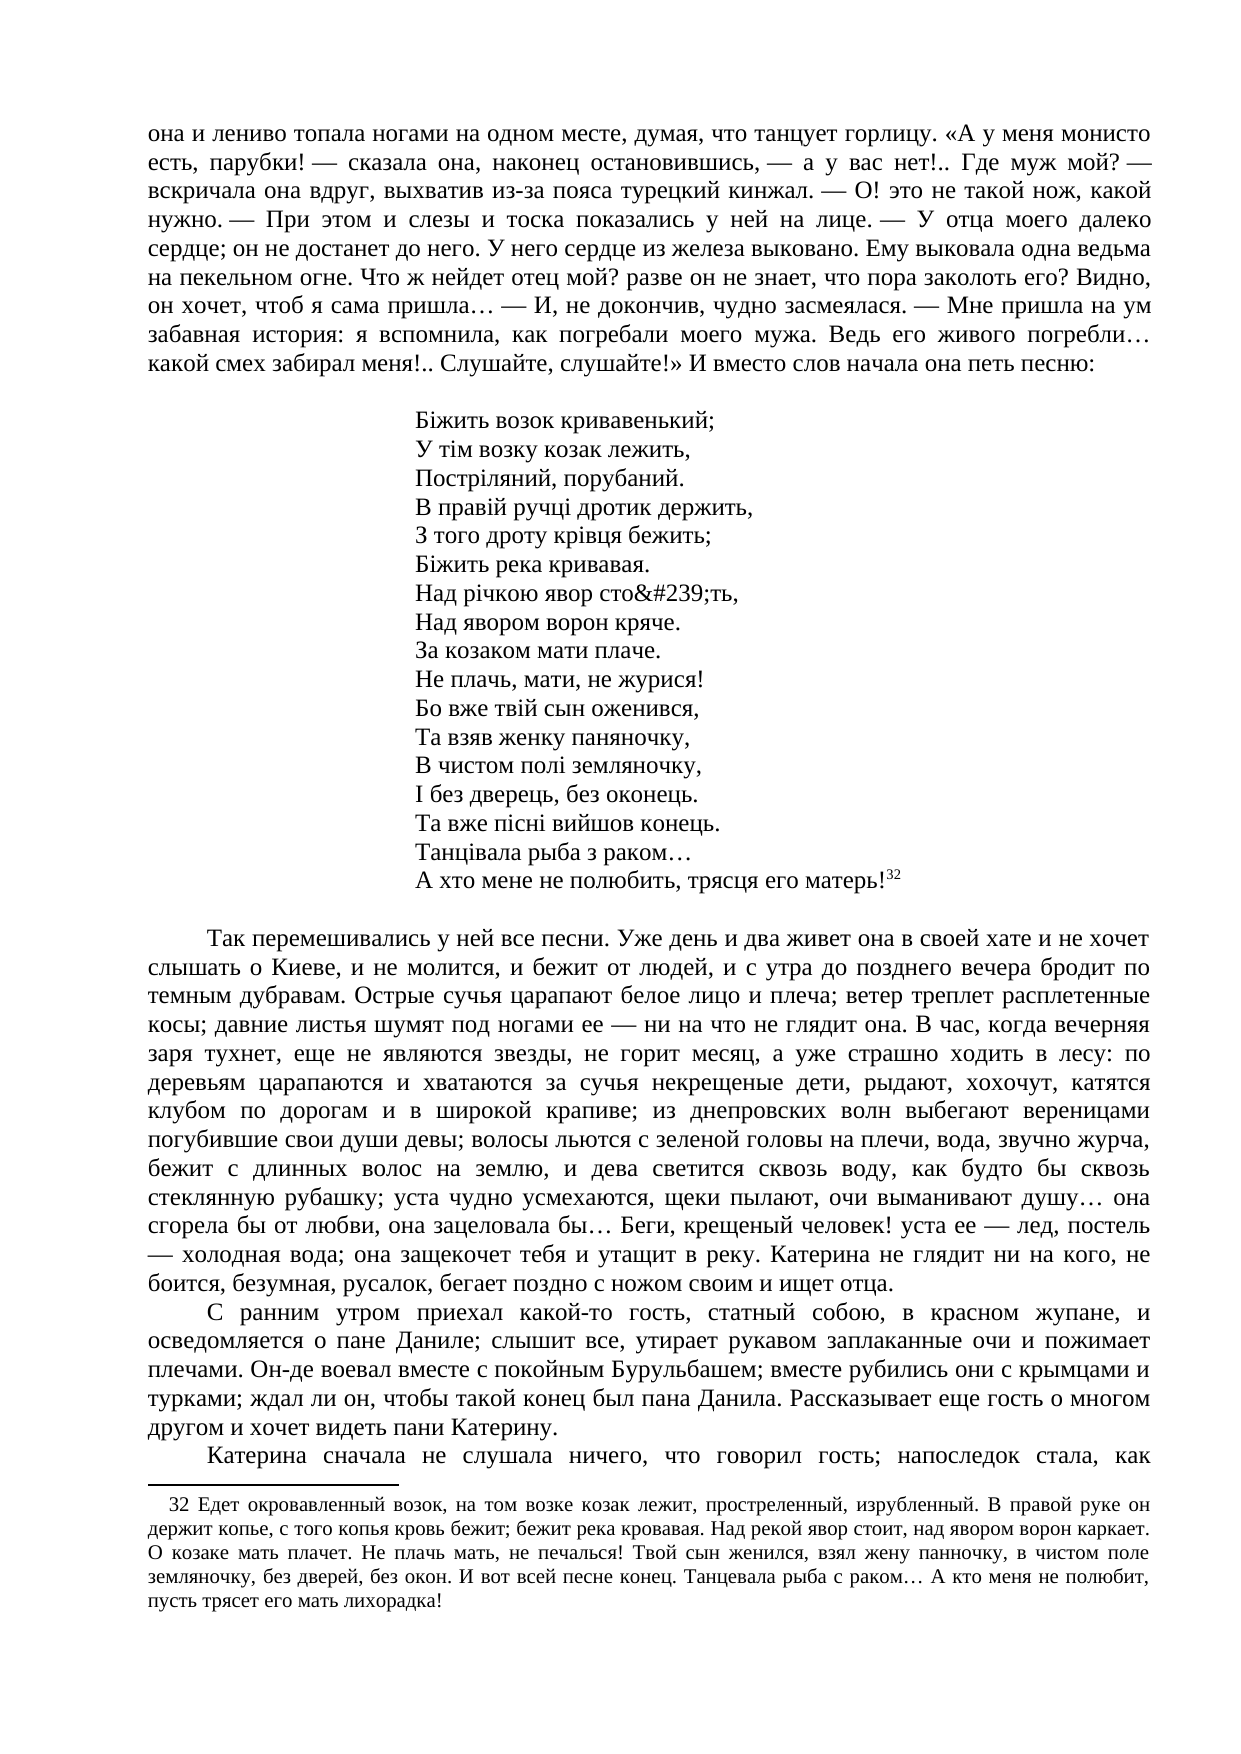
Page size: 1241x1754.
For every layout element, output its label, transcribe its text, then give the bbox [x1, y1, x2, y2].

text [148, 1441, 1152, 1469]
text А хто мене не полюбить, трясця его матерь! [356, 866, 1089, 894]
text Та взяв женку паняночку, [356, 722, 1089, 751]
text Так перемешивались у ней все песни. Уже день и два живет она в своей хате и не хочет слышать о Киеве, и не молится, и бежит от людей, и с утра до позднего вечера бродит по темным дубравам. Острые сучья царапают белое лицо и плеча; ветер треплет расплетенные косы; давние листья шумят под ногами ее — ни на что не глядит она. В час, когда вечерняя заря тухнет, еще не являются звезды, не горит месяц, а уже страшно ходить в лесу: по деревьям царапаются и хватаются за сучья некрещеные дети, рыдают, хохочут, катятся клубом по дорогам и в широкой крапиве; из днепровских волн выбегают вереницами погубившие свои души девы; волосы льются с зеленой головы на плечи, вода, звучно журча, бежит с длинных волос на землю, и дева светится сквозь воду, как будто бы сквозь стеклянную рубашку; уста чудно усмехаются, щеки пылают, очи выманивают душу… она сгорела бы от любви, она зацеловала бы… Беги, крещеный человек! уста ее — лед, постель — холодная вода; она защекочет тебя и утащит в реку. Катерина не глядит ни на кого, не боится, безумная, русалок, бегает поздно с ножом своим и ищет отца. [148, 923, 1152, 1297]
text Бо вже твiй сын оженився, [356, 693, 1089, 722]
text Бiжить река кривавая. [356, 549, 1089, 578]
text З того дроту крiвця бежить; [356, 521, 1089, 549]
text Не плачь, мати, не журися! [356, 664, 1089, 693]
text У тiм возку козак лежить, [356, 434, 1089, 463]
text С ранним утром приехал какой-то гость, статный собою, в красном жупане, и осведомляется о пане Даниле; слышит все, утирает рукавом заплаканные очи и пожимает плечами. Он-де воевал вместе с покойным Бурульбашем; вместе рубились они с крымцами и турками; ждал ли он, чтобы такой конец был пана Данила. Рассказывает еще гость о многом другом и хочет видеть пани Катерину. [148, 1297, 1152, 1441]
text Танцiвала рыба з раком… [356, 837, 1089, 866]
text За козаком мати плаче. [356, 636, 1089, 664]
text В правiй ручцi дротик держить, [356, 492, 1089, 521]
text I без дверець, без оконець. [356, 779, 1089, 808]
text Пострiляний, порубаний. [356, 463, 1089, 492]
text Та вже пiснi вийшов конець. [356, 808, 1089, 837]
text Над рiчкою явор сто&#239;ть, [356, 578, 1089, 607]
text Бiжить возок кривавенький; [356, 406, 1089, 434]
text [148, 118, 1152, 377]
text В чистом полi земляночку, [356, 751, 1089, 779]
text Над явором ворон кряче. [356, 607, 1089, 636]
